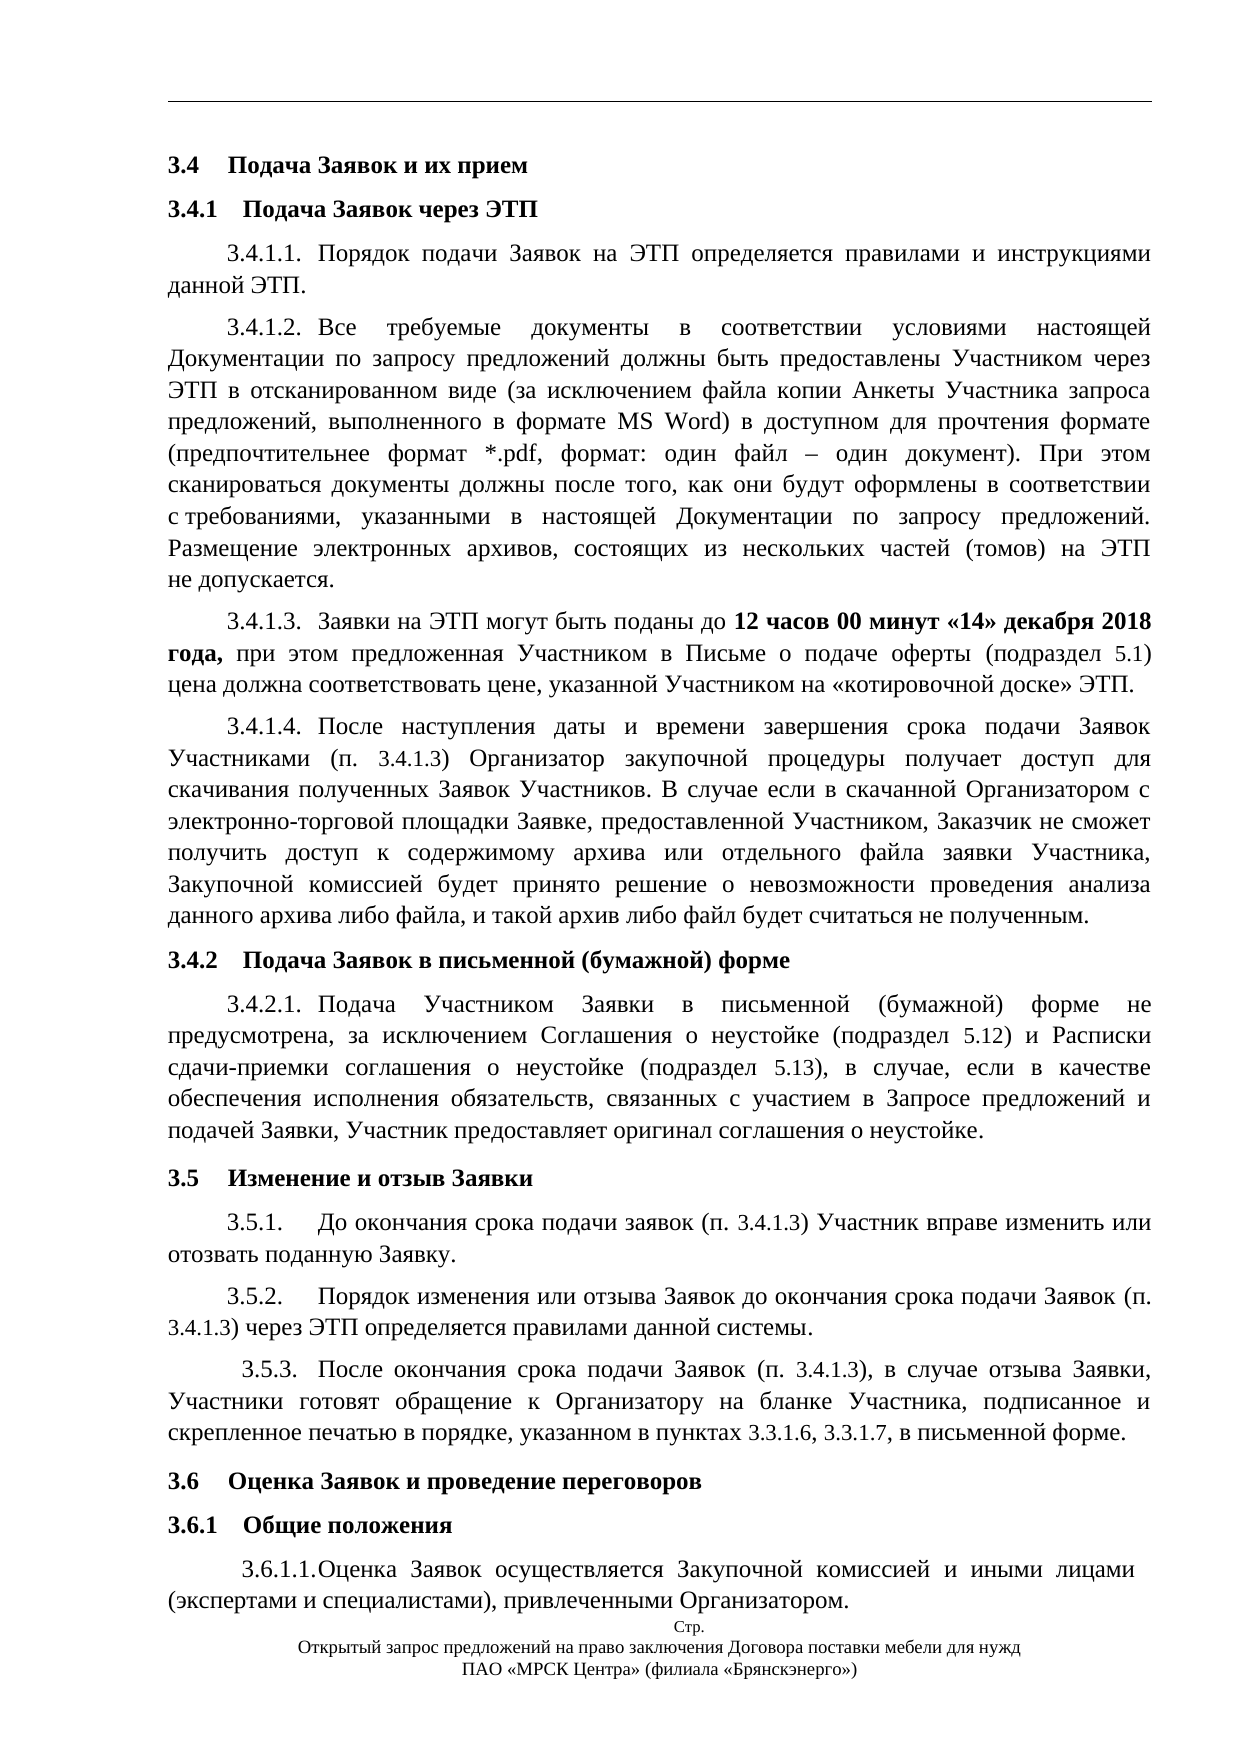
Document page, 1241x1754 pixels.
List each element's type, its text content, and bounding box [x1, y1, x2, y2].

subtitle Подача Заявок в письменной (бумажной) форме [168, 945, 1152, 973]
subtitle Подача Заявок через ЭТП [168, 194, 1152, 223]
list Оценка Заявок осуществляется Закупочной комиссией и иными лицами (экспертами и специалистами), привлеченными Организатором. [168, 1554, 1135, 1614]
list Подача Участником Заявки в письменной (бумажной) форме не предусмотрена, за исключением Соглашения о неустойке (подраздел 5.12) и Расписки сдачи-приемки соглашения о неустойке (подраздел 5.13), в случае, если в качестве обеспечения исполнения обязательств, связанных с участием в Запросе предложений и подачей Заявки, Участник предоставляет оригинал соглашения о неустойке. [168, 989, 1152, 1144]
subtitle Подача Заявок и их прием [168, 150, 1152, 179]
list Порядок изменения или отзыва Заявок до окончания срока подачи Заявок (п. 3.4.1.3) через ЭТП определяется правилами данной системы. [168, 1281, 1152, 1341]
list Все требуемые документы в соответствии условиями настоящей Документации по запросу предложений должны быть предоставлены Участником через ЭТП в отсканированном виде (за исключением файла копии Анкеты Участника запроса предложений, выполненного в формате MS Word) в доступном для прочтения формате (предпочтительнее формат *.pdf, формат: один файл – один документ). При этом сканироваться документы должны после того, как они будут оформлены в соответствии с требованиями, указанными в настоящей Документации по запросу предложений. Размещение электронных архивов, состоящих из нескольких частей (томов) на ЭТП не допускается. [168, 312, 1152, 593]
list Заявки на ЭТП могут быть поданы до 12 часов 00 минут «14» декабря 2018 года, при этом предложенная Участником в Письме о подаче оферты (подраздел 5.1) цена должна соответствовать цене, указанной Участником на «котировочной доске» ЭТП. [168, 606, 1152, 698]
subtitle Оценка Заявок и проведение переговоров [168, 1466, 1152, 1494]
subtitle Общие положения [168, 1510, 1152, 1538]
list Порядок подачи Заявок на ЭТП определяется правилами и инструкциями данной ЭТП. [168, 238, 1152, 298]
list После окончания срока подачи Заявок (п. 3.4.1.3), в случае отзыва Заявки, Участники готовят обращение к Организатору на бланке Участника, подписанное и скрепленное печатью в порядке, указанном в пунктах 3.3.1.6, 3.3.1.7, в письменной форме. [168, 1354, 1152, 1446]
list После наступления даты и времени завершения срока подачи Заявок Участниками (п. 3.4.1.3) Организатор закупочной процедуры получает доступ для скачивания полученных Заявок Участников. В случае если в скачанной Организатором с электронно-торговой площадки Заявке, предоставленной Участником, Заказчик не сможет получить доступ к содержимому архива или отдельного файла заявки Участника, Закупочной комиссией будет принято решение о невозможности проведения анализа данного архива либо файла, и такой архив либо файл будет считаться не полученным. [168, 711, 1152, 929]
subtitle Изменение и отзыв Заявки [168, 1163, 1152, 1192]
list До окончания срока подачи заявок (п. 3.4.1.3) Участник вправе изменить или отозвать поданную Заявку. [168, 1207, 1152, 1268]
